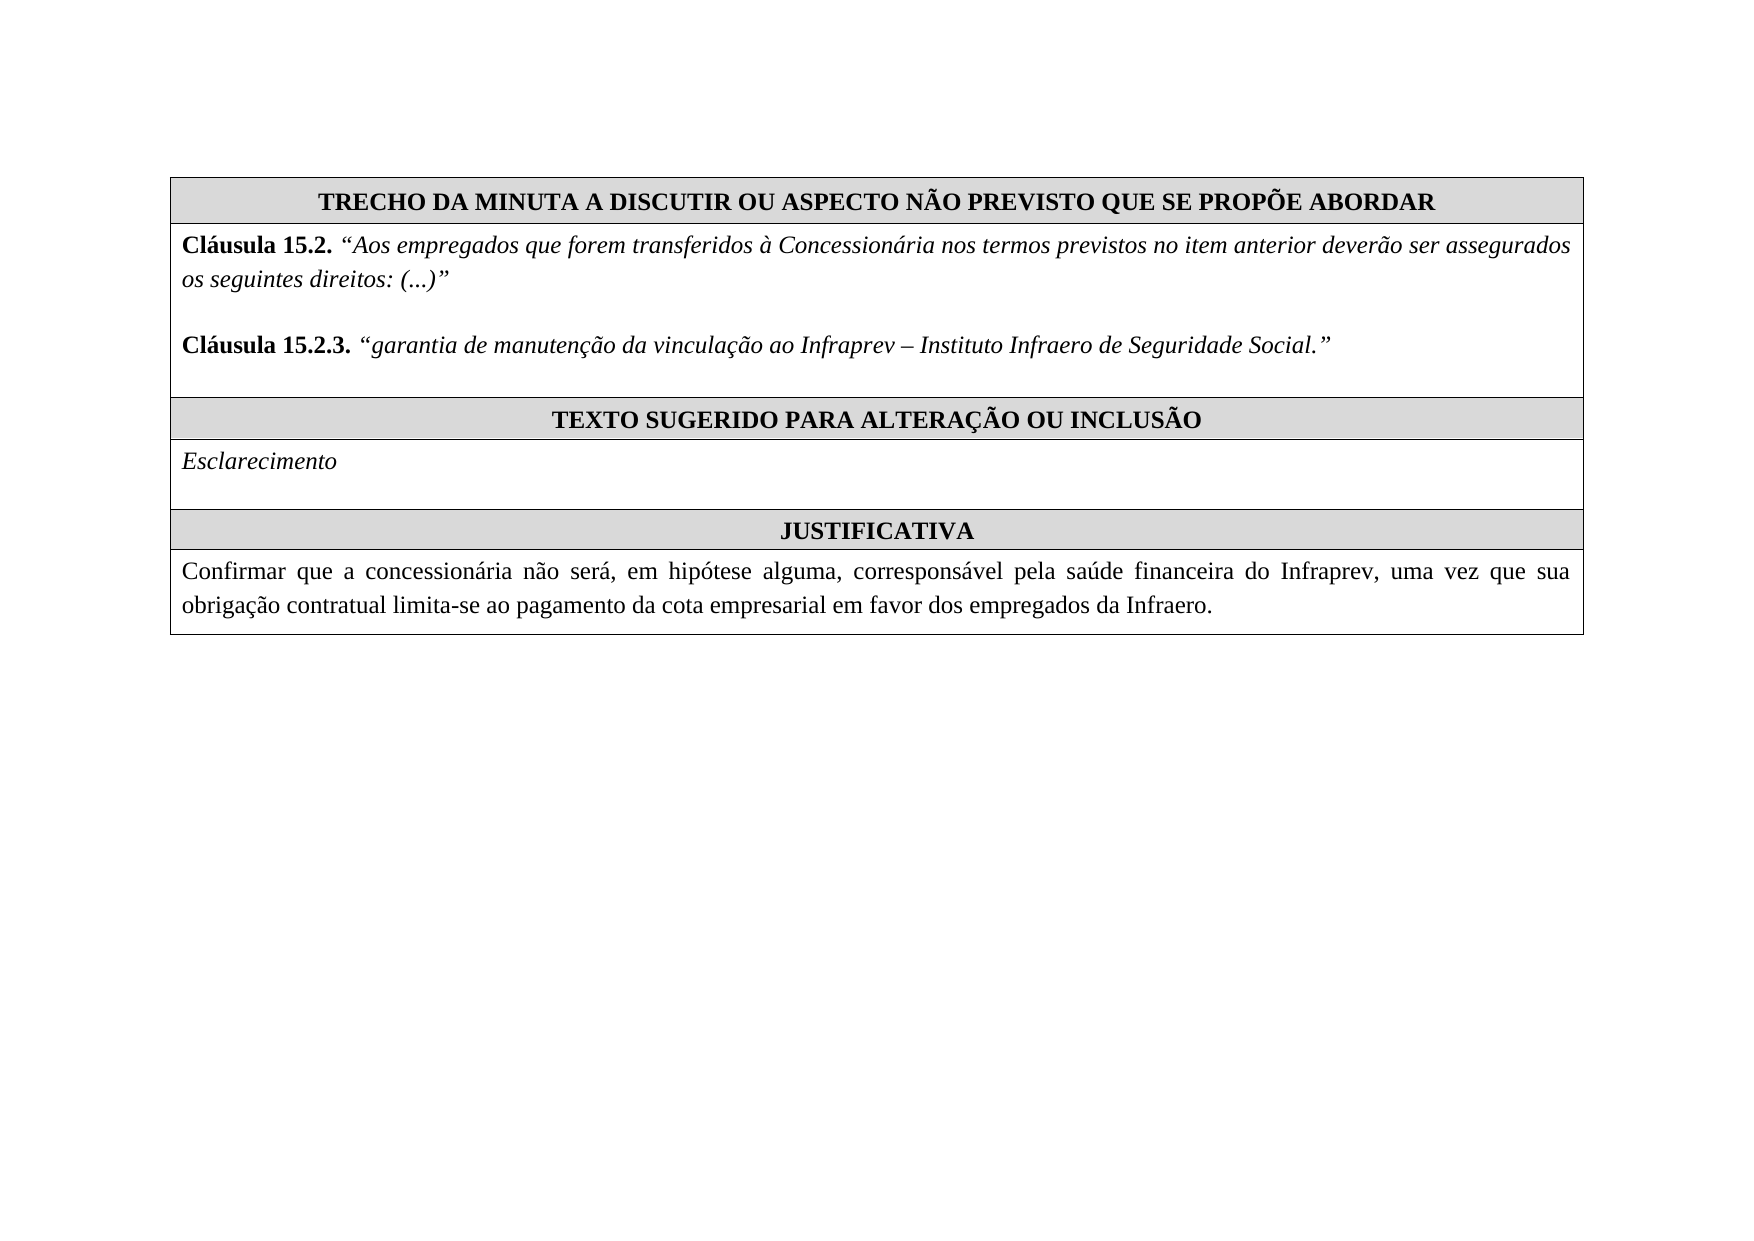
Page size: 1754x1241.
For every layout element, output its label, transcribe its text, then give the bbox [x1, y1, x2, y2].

table_cell JUSTIFICATIVA [171, 510, 1583, 549]
table_header TRECHO DA MINUTA A DISCUTIR OU ASPECTO NÃO PREVISTO QUE SE PROPÕE ABORDAR [171, 178, 1583, 223]
table_cell Cláusula 15.2. “Aos empregados que forem transferidos à Concessionária nos termos previstos no item anterior deverão ser assegurados os seguintes direitos: (...)” Cláusula 15.2.3. “garantia de manutenção da vinculação ao Infraprev – Instituto Infraero de Seguridade Social.” [171, 224, 1583, 397]
table_cell TEXTO SUGERIDO PARA ALTERAÇÃO OU INCLUSÃO [171, 398, 1583, 438]
table_cell Esclarecimento [171, 440, 1583, 509]
table_cell Confirmar que a concessionária não será, em hipótese alguma, corresponsável pela saúde financeira do Infraprev, uma vez que sua obrigação contratual limita-se ao pagamento da cota empresarial em favor dos empregados da Infraero. [171, 550, 1583, 634]
